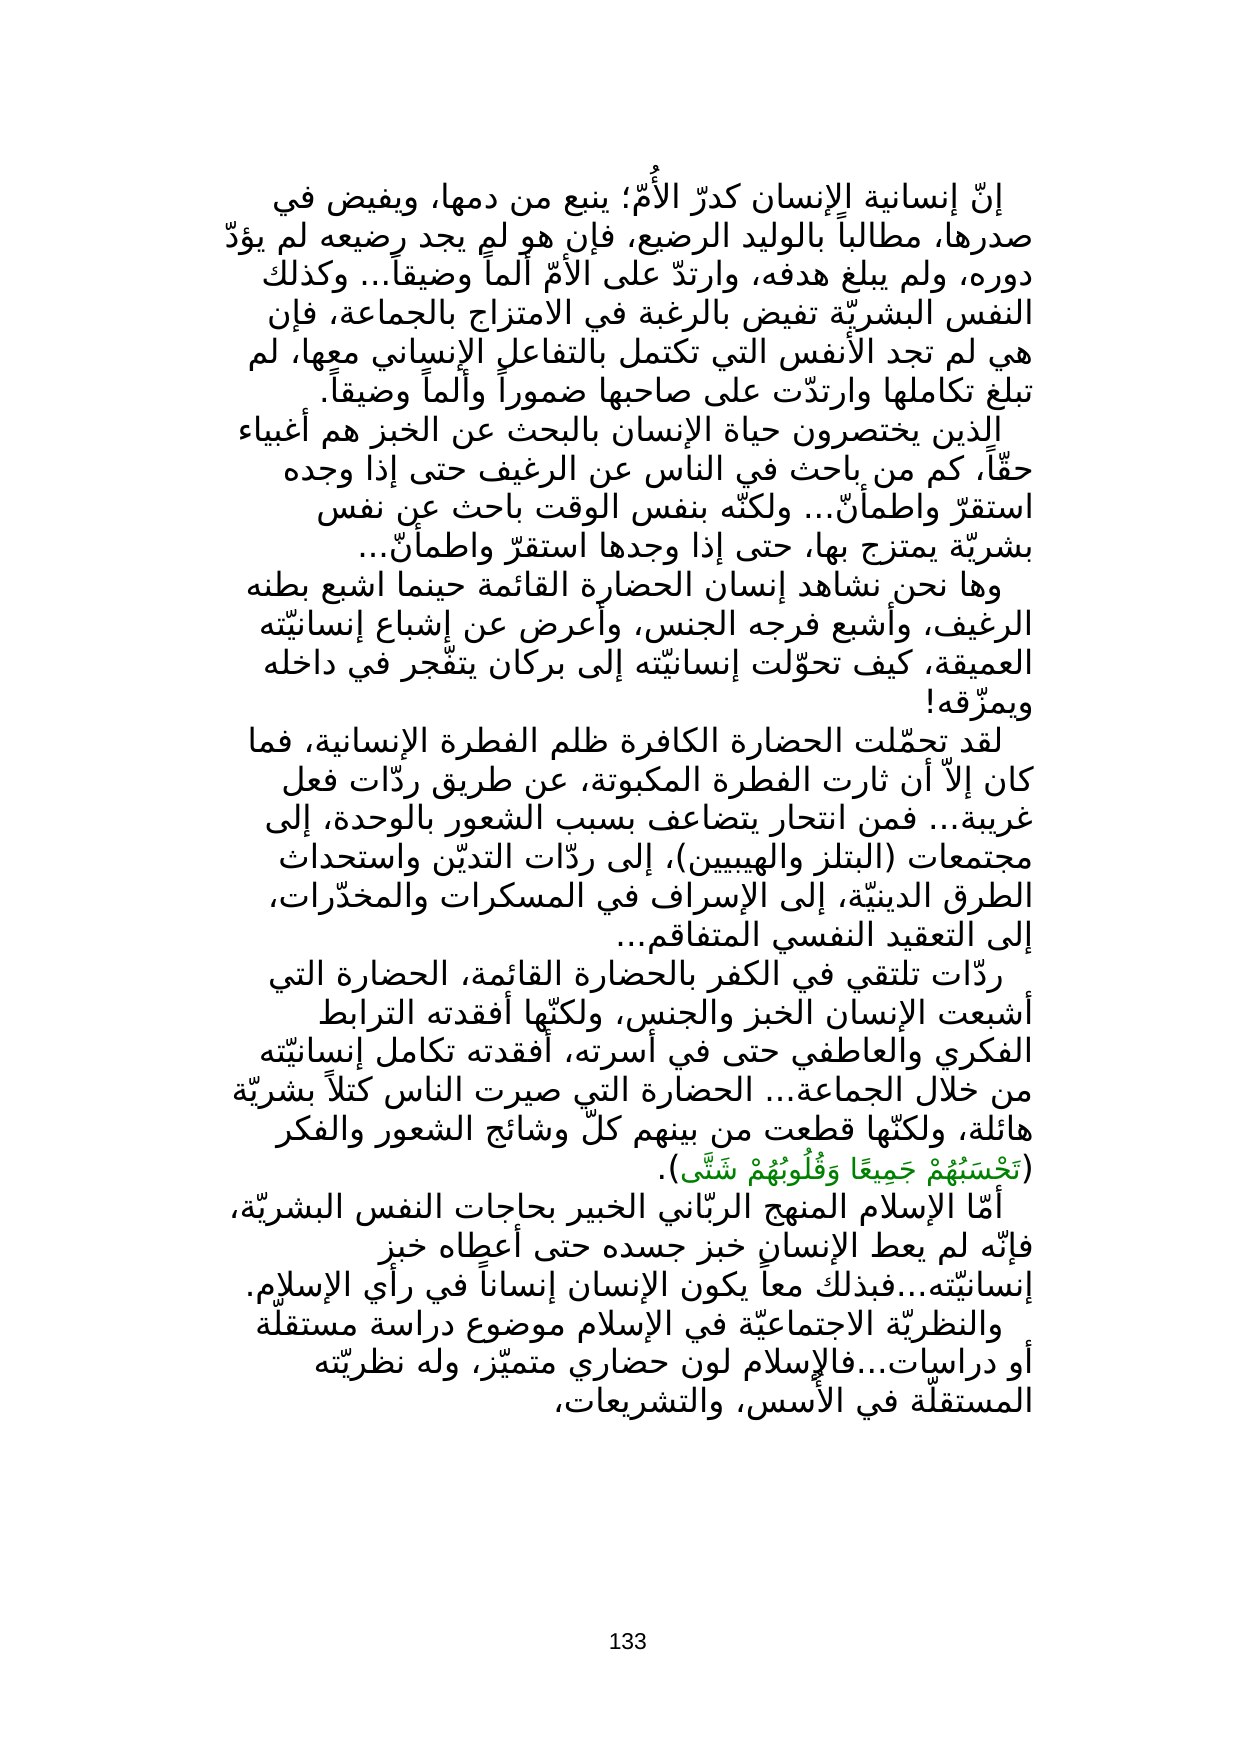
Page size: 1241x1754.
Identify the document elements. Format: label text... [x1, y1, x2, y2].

text ردّات تلتقي في الكفر بالحضارة القائمة، الحضارة التي أشبعت الإنسان الخبز والجنس، ولكنّها أفقدته الترابط الفكري والعاطفي حتى في أسرته، أفقدته تكامل إنسانيّته من خلال الجماعة... الحضارة التي صيرت الناس كتلاً بشريّة هائلة، ولكنّها قطعت من بينهم كلّ وشائج الشعور والفكر (تَحْسَبُهُمْ جَمِيعًا وَقُلُوبُهُمْ شَتَّى). [222, 954, 1033, 1187]
text والنظريّة الاجتماعيّة في الإسلام موضوع دراسة مستقلّة أو دراسات...فالإسلام لون حضاري متميّز، وله نظريّته المستقلّة في الأُسس، والتشريعات، [222, 1304, 1033, 1421]
text الذين يختصرون حياة الإنسان بالبحث عن الخبز هم أغبياء حقّاً، كم من باحث في الناس عن الرغيف حتى إذا وجده استقرّ واطمأنّ... ولكنّه بنفس الوقت باحث عن نفس بشريّة يمتزج بها، حتى إذا وجدها استقرّ واطمأنّ... [222, 410, 1033, 566]
text وها نحن نشاهد إنسان الحضارة القائمة حينما اشبع بطنه الرغيف، وأشبع فرجه الجنس، وأعرض عن إشباع إنسانيّته العميقة، كيف تحوّلت إنسانيّته إلى بركان يتفّجر في داخله ويمزّقه! [222, 566, 1033, 721]
text إنّ إنسانية الإنسان كدرّ الأُمّ؛ ينبع من دمها، ويفيض في صدرها، مطالباً بالوليد الرضيع، فإن هو لم يجد رضيعه لم يؤدّ دوره، ولم يبلغ هدفه، وارتدّ على الأمّ ألماً وضيقاً... وكذلك النفس البشريّة تفيض بالرغبة في الامتزاج بالجماعة، فإن هي لم تجد الأنفس التي تكتمل بالتفاعل الإنساني معها، لم تبلغ تكاملها وارتدّت على صاحبها ضموراً وألماً وضيقاً. [222, 177, 1033, 410]
text أمّا الإسلام المنهج الربّاني الخبير بحاجات النفس البشريّة، فإنّه لم يعط الإنسان خبز جسده حتى أعطاه خبز إنسانيّته...فبذلك معاً يكون الإنسان إنساناً في رأي الإسلام. [222, 1187, 1033, 1304]
text لقد تحمّلت الحضارة الكافرة ظلم الفطرة الإنسانية، فما كان إلاّ أن ثارت الفطرة المكبوتة، عن طريق ردّات فعل غريبة... فمن انتحار يتضاعف بسبب الشعور بالوحدة، إلى مجتمعات (البتلز والهيبيين)، إلى ردّات التديّن واستحداث الطرق الدينيّة، إلى الإسراف في المسكرات والمخدّرات، إلى التعقيد النفسي المتفاقم... [222, 721, 1033, 954]
